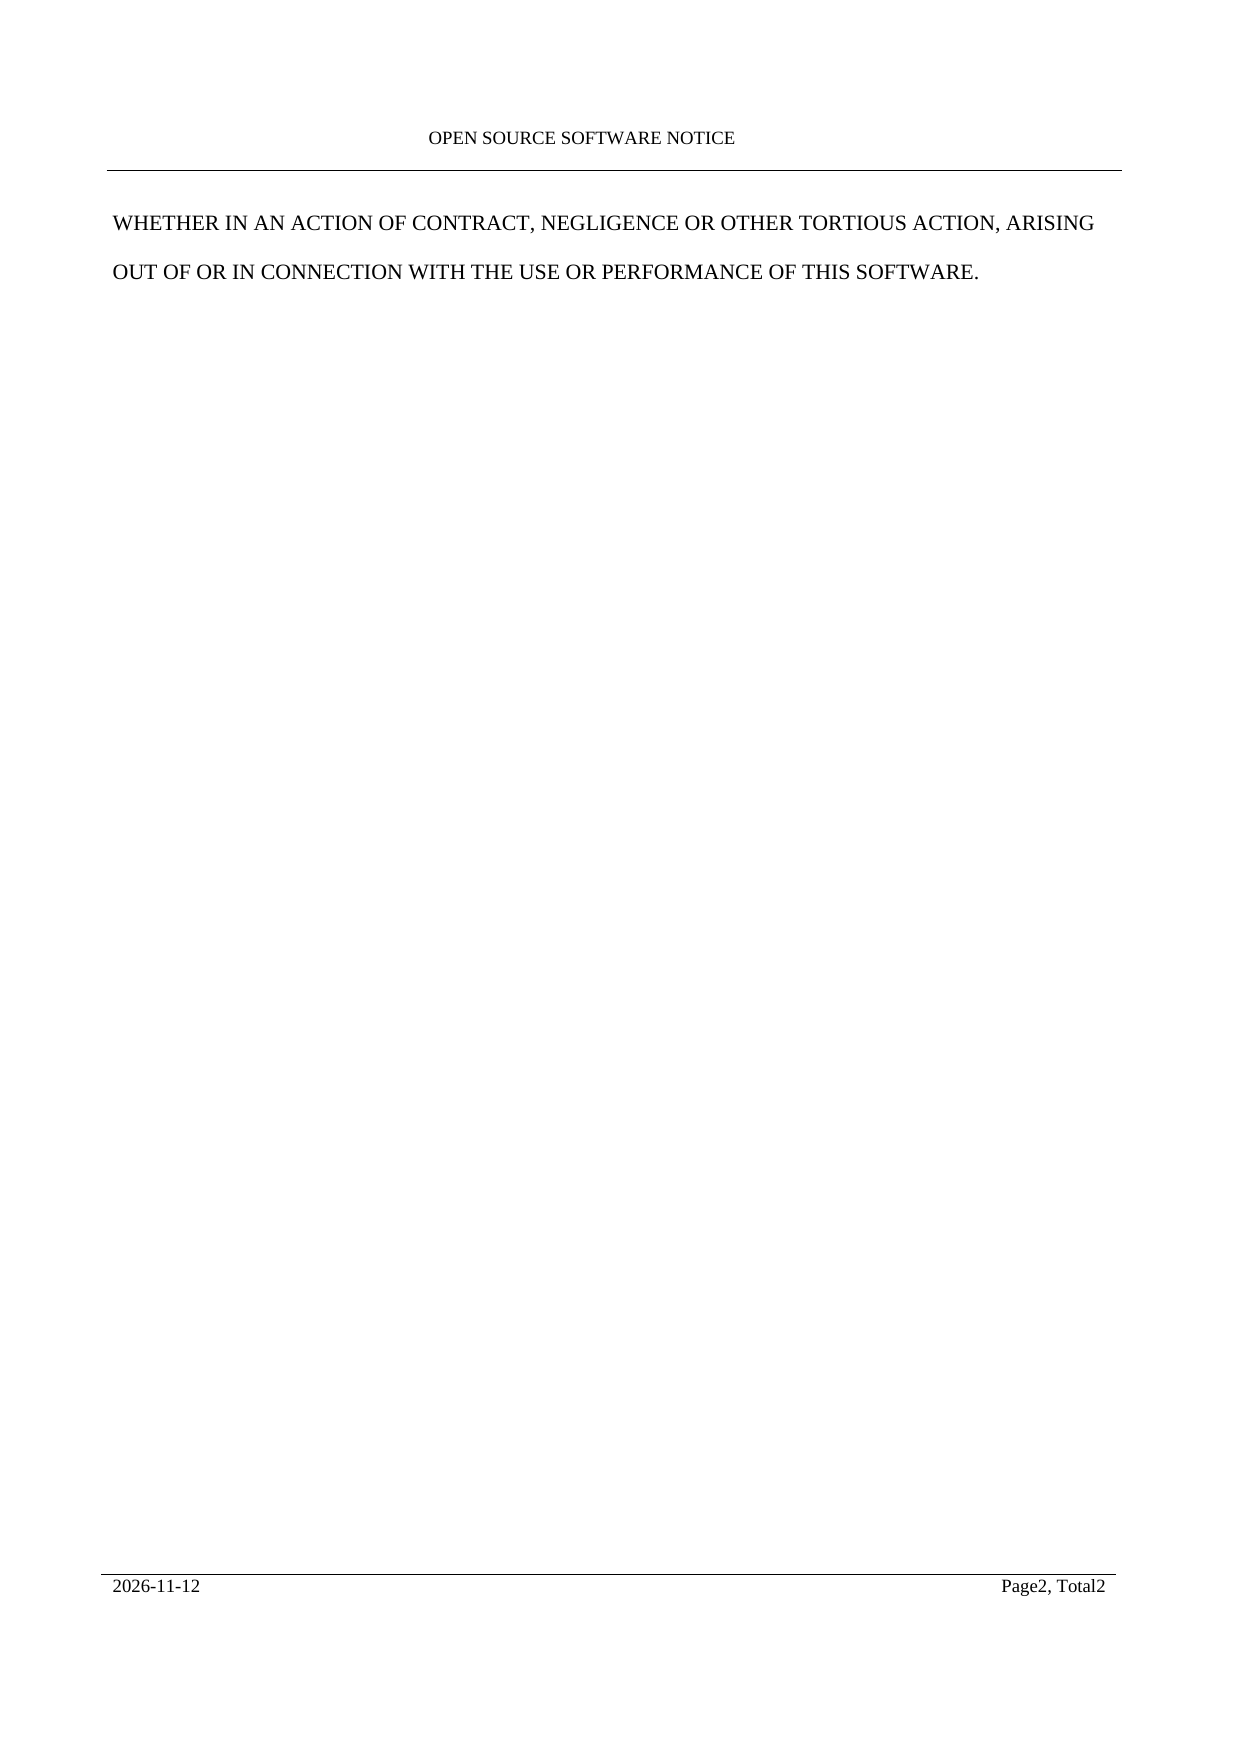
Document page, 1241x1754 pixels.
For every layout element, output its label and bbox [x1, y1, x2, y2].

text [112, 206, 1128, 288]
